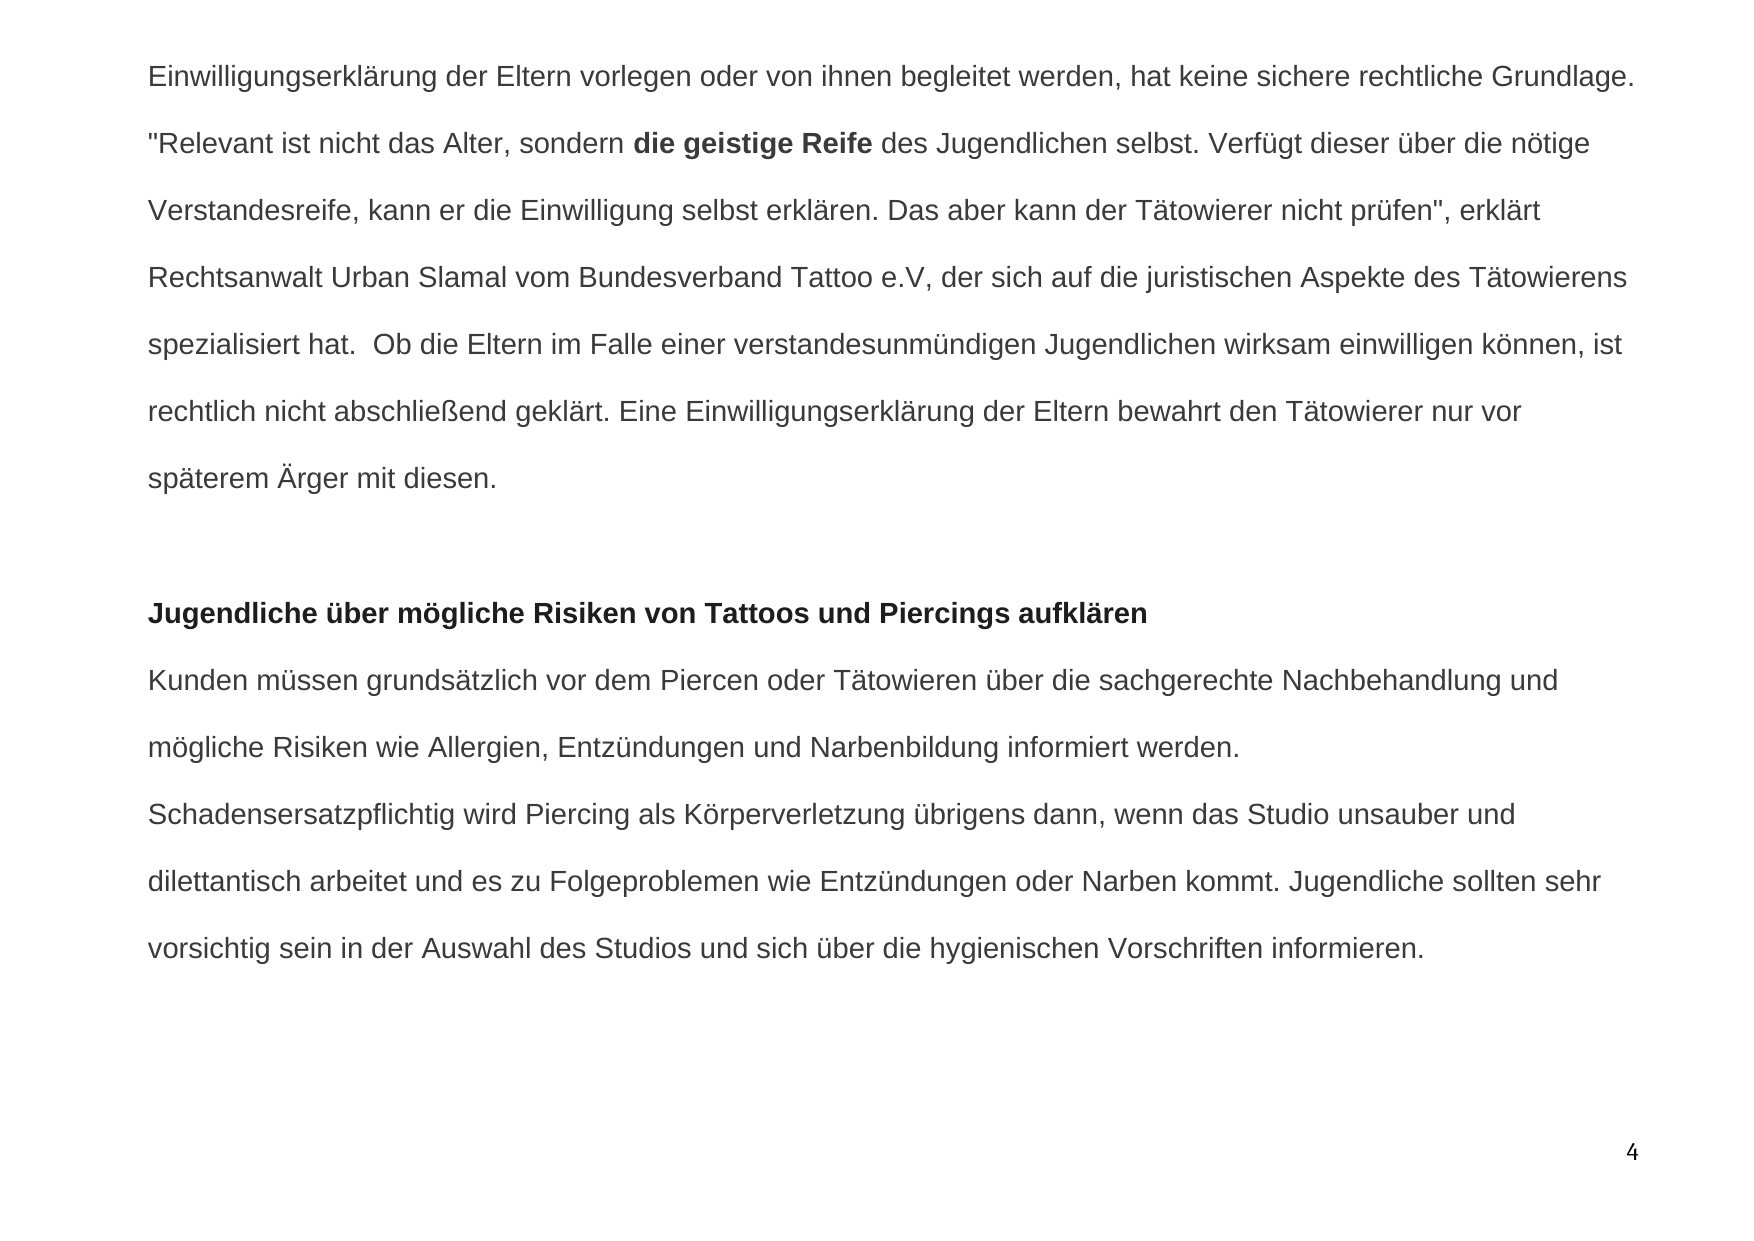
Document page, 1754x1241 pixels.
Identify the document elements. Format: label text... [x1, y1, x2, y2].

text Jugendliche über mögliche Risiken von Tattoos und Piercings aufklären [148, 596, 1639, 629]
text Kunden müssen grundsätzlich vor dem Piercen oder Tätowieren über die sachgerechte Nachbehandlung und mögliche Risiken wie Allergien, Entzündungen und Narbenbildung informiert werden. [148, 663, 1639, 763]
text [148, 59, 1639, 495]
text Schadensersatzpflichtig wird Piercing als Körperverletzung übrigens dann, wenn das Studio unsauber und dilettantisch arbeitet und es zu Folgeproblemen wie Entzündungen oder Narben kommt. Jugendliche sollten sehr vorsichtig sein in der Auswahl des Studios und sich über die hygienischen Vorschriften informieren. [148, 797, 1639, 965]
